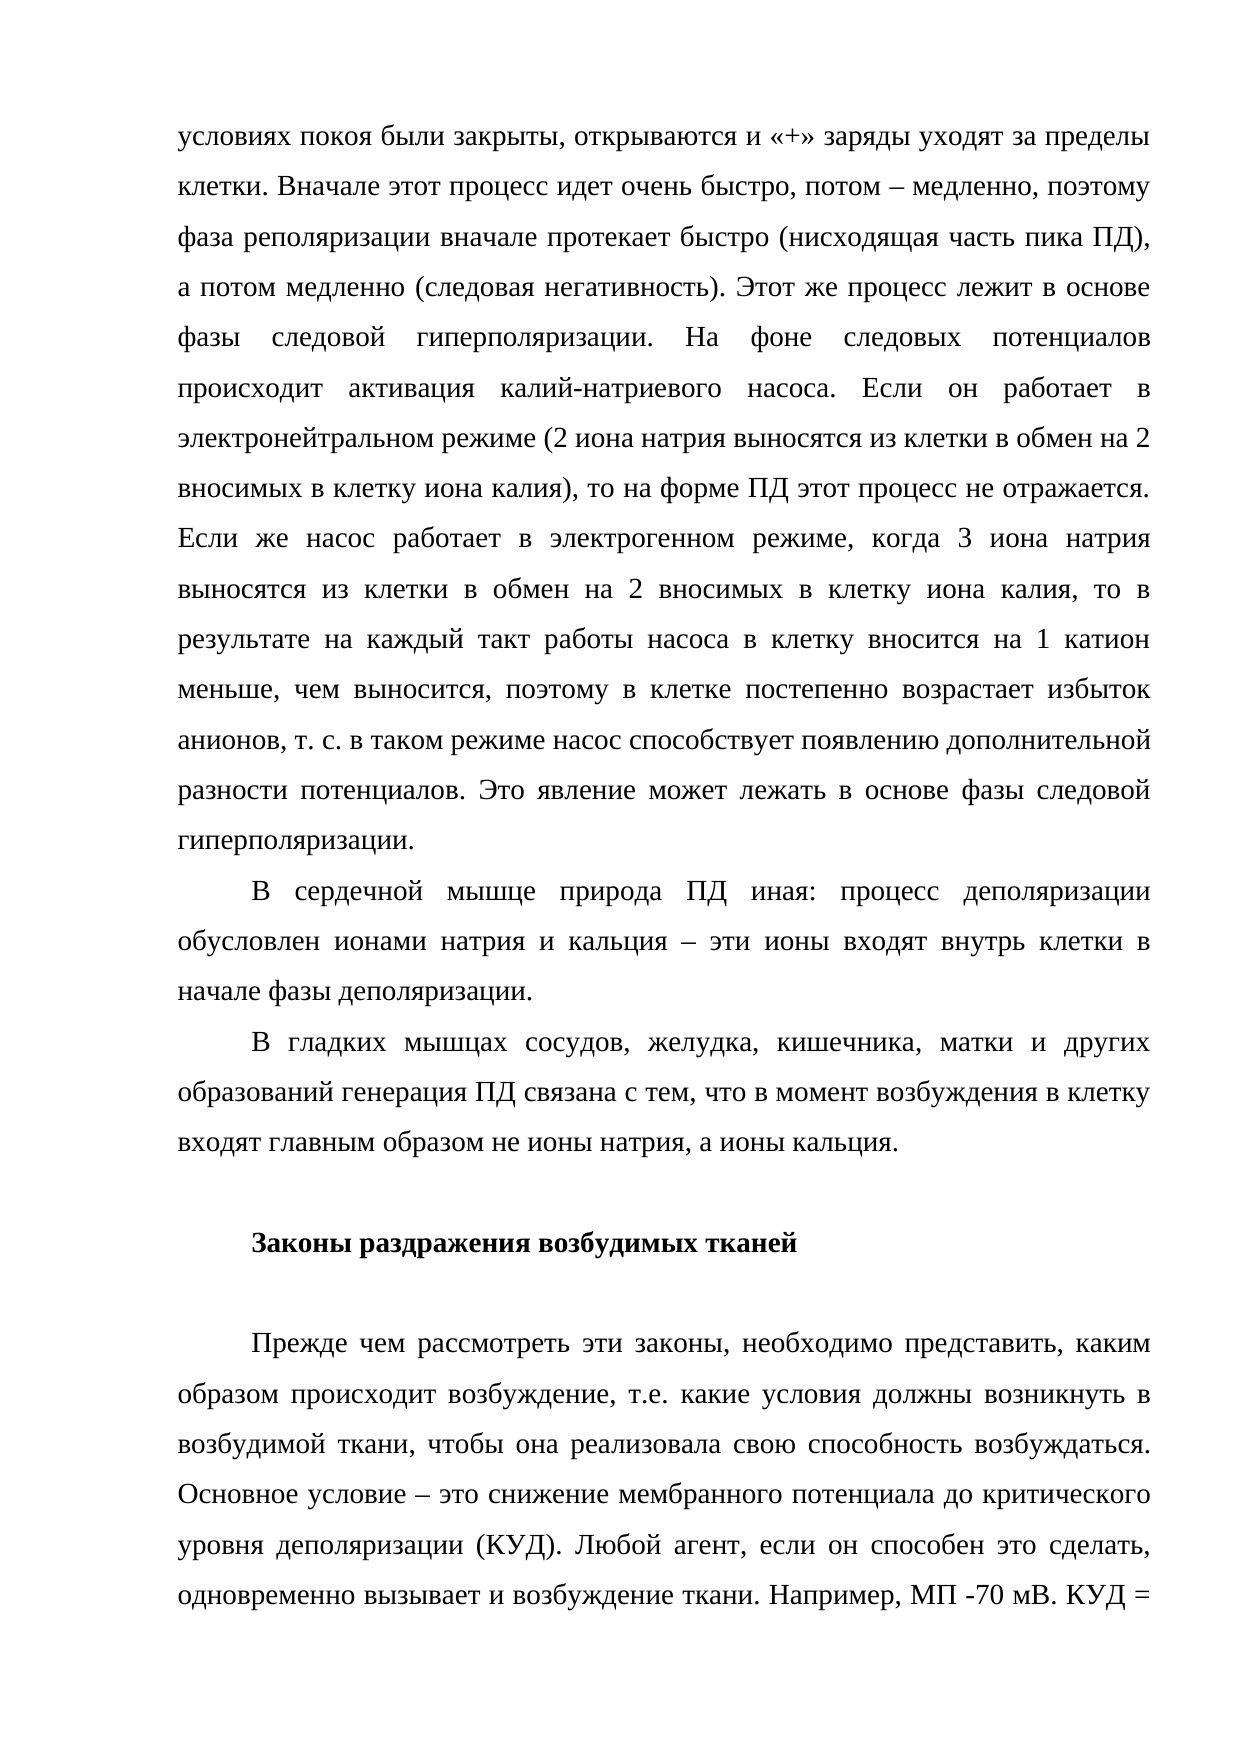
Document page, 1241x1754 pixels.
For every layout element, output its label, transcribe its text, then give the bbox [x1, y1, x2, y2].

text В гладких мышцах сосудов, желудка, кишечника, матки и других образований генерация ПД связана с тем, что в момент возбуждения в клетку входят главным образом не ионы натрия, а ионы кальция. [177, 1024, 1152, 1158]
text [177, 1326, 1152, 1611]
text В сердечной мышце природа ПД иная: процесс деполяризации обусловлен ионами натрия и кальция – эти ионы входят внутрь клетки в начале фазы деполяризации. [177, 873, 1152, 1007]
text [177, 118, 1152, 856]
text Законы раздражения возбудимых тканей [177, 1225, 1152, 1258]
